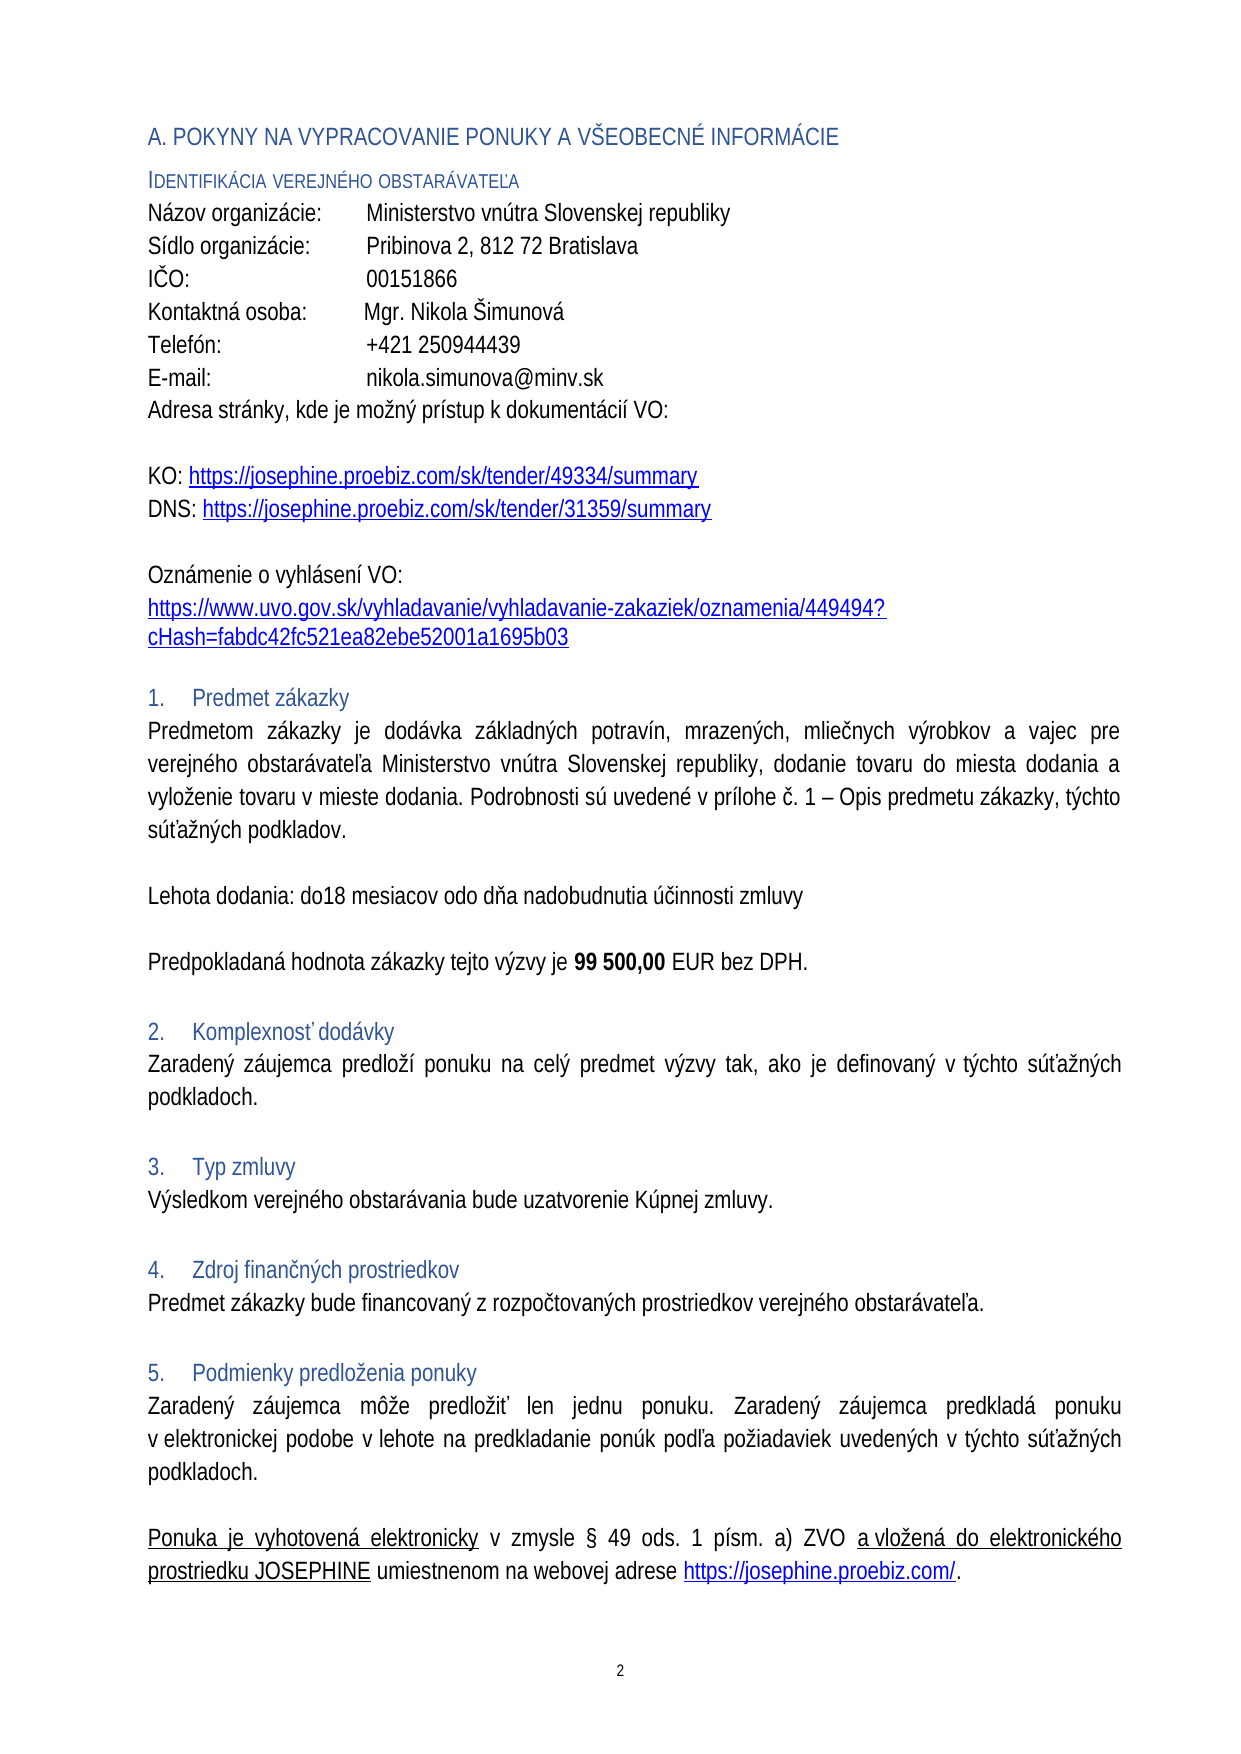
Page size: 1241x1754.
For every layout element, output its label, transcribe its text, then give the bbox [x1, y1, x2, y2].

text https://www.uvo.gov.sk/vyhladavanie/vyhladavanie-zakaziek/oznamenia/449494?cHash=fabdc42fc521ea82ebe52001a1695b03 [148, 593, 1122, 650]
text Ponuka je vyhotovená elektronicky v zmysle § 49 ods. 1 písm. a) ZVO a vložená do elektronického prostriedku JOSEPHINE umiestnenom na webovej adrese https://josephine.proebiz.com/. [148, 1523, 1122, 1584]
text IČO: 00151866 [148, 264, 1122, 292]
subtitle Komplexnosť dodávky [148, 1016, 1122, 1045]
subtitle Predmet zákazky [148, 683, 1122, 712]
text Adresa stránky, kde je možný prístup k dokumentácií VO: [148, 396, 1122, 424]
text Výsledkom verejného obstarávania bude uzatvorenie Kúpnej zmluvy. [148, 1185, 1122, 1214]
text Predpokladaná hodnota zákazky tejto výzvy je 99 500,00 EUR bez DPH. [148, 946, 1122, 975]
text Predmet zákazky bude financovaný z rozpočtovaných prostriedkov verejného obstarávateľa. [148, 1288, 1120, 1317]
text Názov organizácie: Ministerstvo vnútra Slovenskej republiky [148, 198, 1122, 227]
text Kontaktná osoba: Mgr. Nikola Šimunová [148, 297, 1122, 325]
text Identifikácia verejného obstarávateľa [148, 165, 1122, 194]
text A. POKYNY NA VYPRACOVANIE PONUKY A VŠEOBECNÉ INFORMÁCIE [148, 122, 1122, 150]
text E-mail: nikola.simunova@minv.sk [148, 363, 1122, 391]
text Sídlo organizácie: Pribinova 2, 812 72 Bratislava [148, 231, 1122, 259]
text Lehota dodania: do18 mesiacov odo dňa nadobudnutia účinnosti zmluvy [148, 881, 1122, 909]
text Zaradený záujemca môže predložiť len jednu ponuku. Zaradený záujemca predkladá ponuku v elektronickej podobe v lehote na predkladanie ponúk podľa požiadaviek uvedených v týchto súťažných podkladoch. [148, 1391, 1122, 1486]
text Predmetom zákazky je dodávka základných potravín, mrazených, mliečnych výrobkov a vajec pre verejného obstarávateľa Ministerstvo vnútra Slovenskej republiky, dodanie tovaru do miesta dodania a vyloženie tovaru v mieste dodania. Podrobnosti sú uvedené v prílohe č. 1 – Opis predmetu zákazky, týchto súťažných podkladov. [148, 716, 1122, 843]
text Oznámenie o vyhlásení VO: [148, 560, 1122, 589]
text Telefón: +421 250944439 [148, 330, 1122, 358]
text KO: https://josephine.proebiz.com/sk/tender/49334/summary [148, 461, 1122, 490]
text Zaradený záujemca predloží ponuku na celý predmet výzvy tak, ako je definovaný v týchto súťažných podkladoch. [148, 1049, 1122, 1111]
subtitle Zdroj finančných prostriedkov [148, 1255, 1122, 1284]
subtitle Podmienky predloženia ponuky [148, 1358, 1122, 1387]
text DNS: https://josephine.proebiz.com/sk/tender/31359/summary [148, 494, 1122, 523]
subtitle Typ zmluvy [148, 1152, 1122, 1181]
